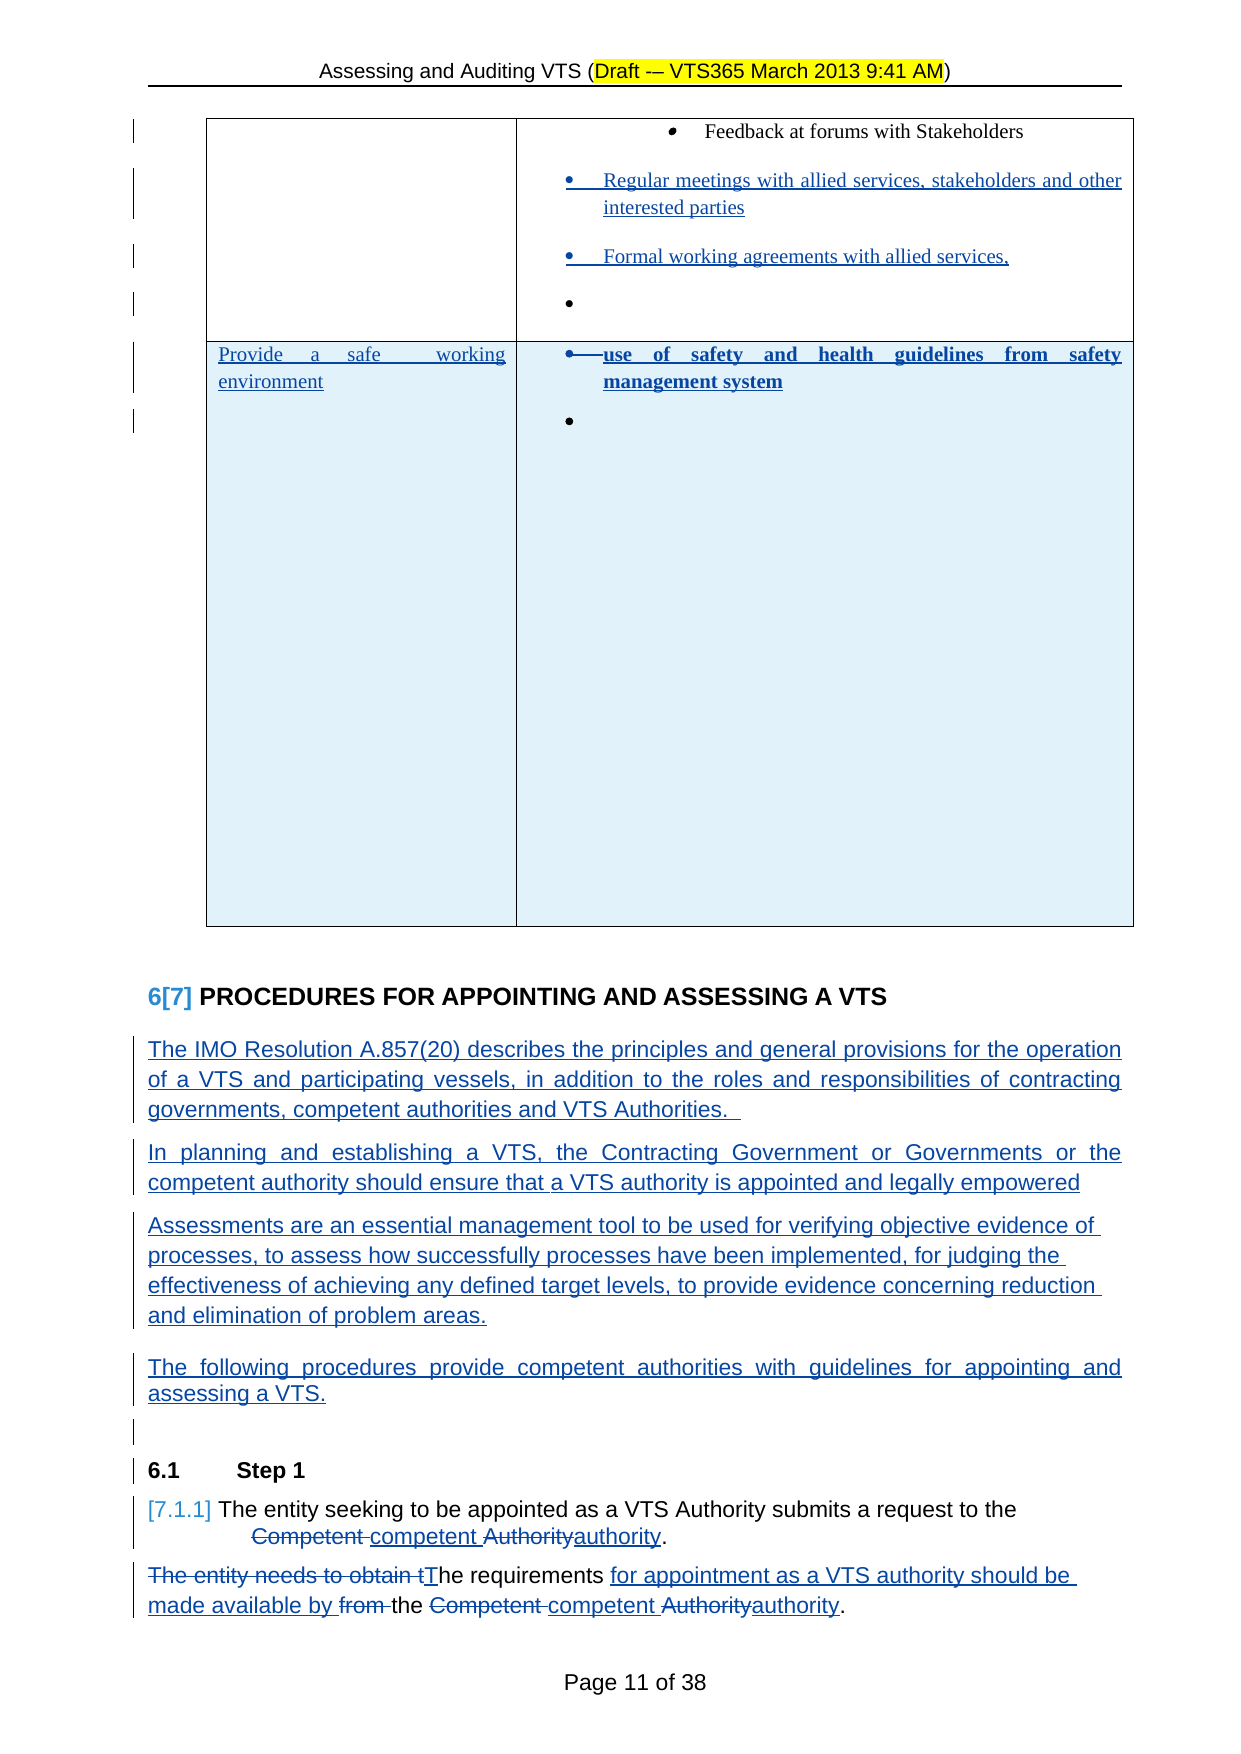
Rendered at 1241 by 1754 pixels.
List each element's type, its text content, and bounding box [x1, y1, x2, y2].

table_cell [207, 119, 516, 341]
subtitle procedures for Appointing anD Assessing a VTS [148, 982, 1122, 1011]
subtitle Step 1 [148, 1457, 1122, 1484]
text he requirements the . [148, 1562, 1122, 1618]
subtitle The entity seeking to be appointed as a VTS Authority submits a request to the . [148, 1496, 1122, 1549]
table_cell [517, 119, 1133, 341]
